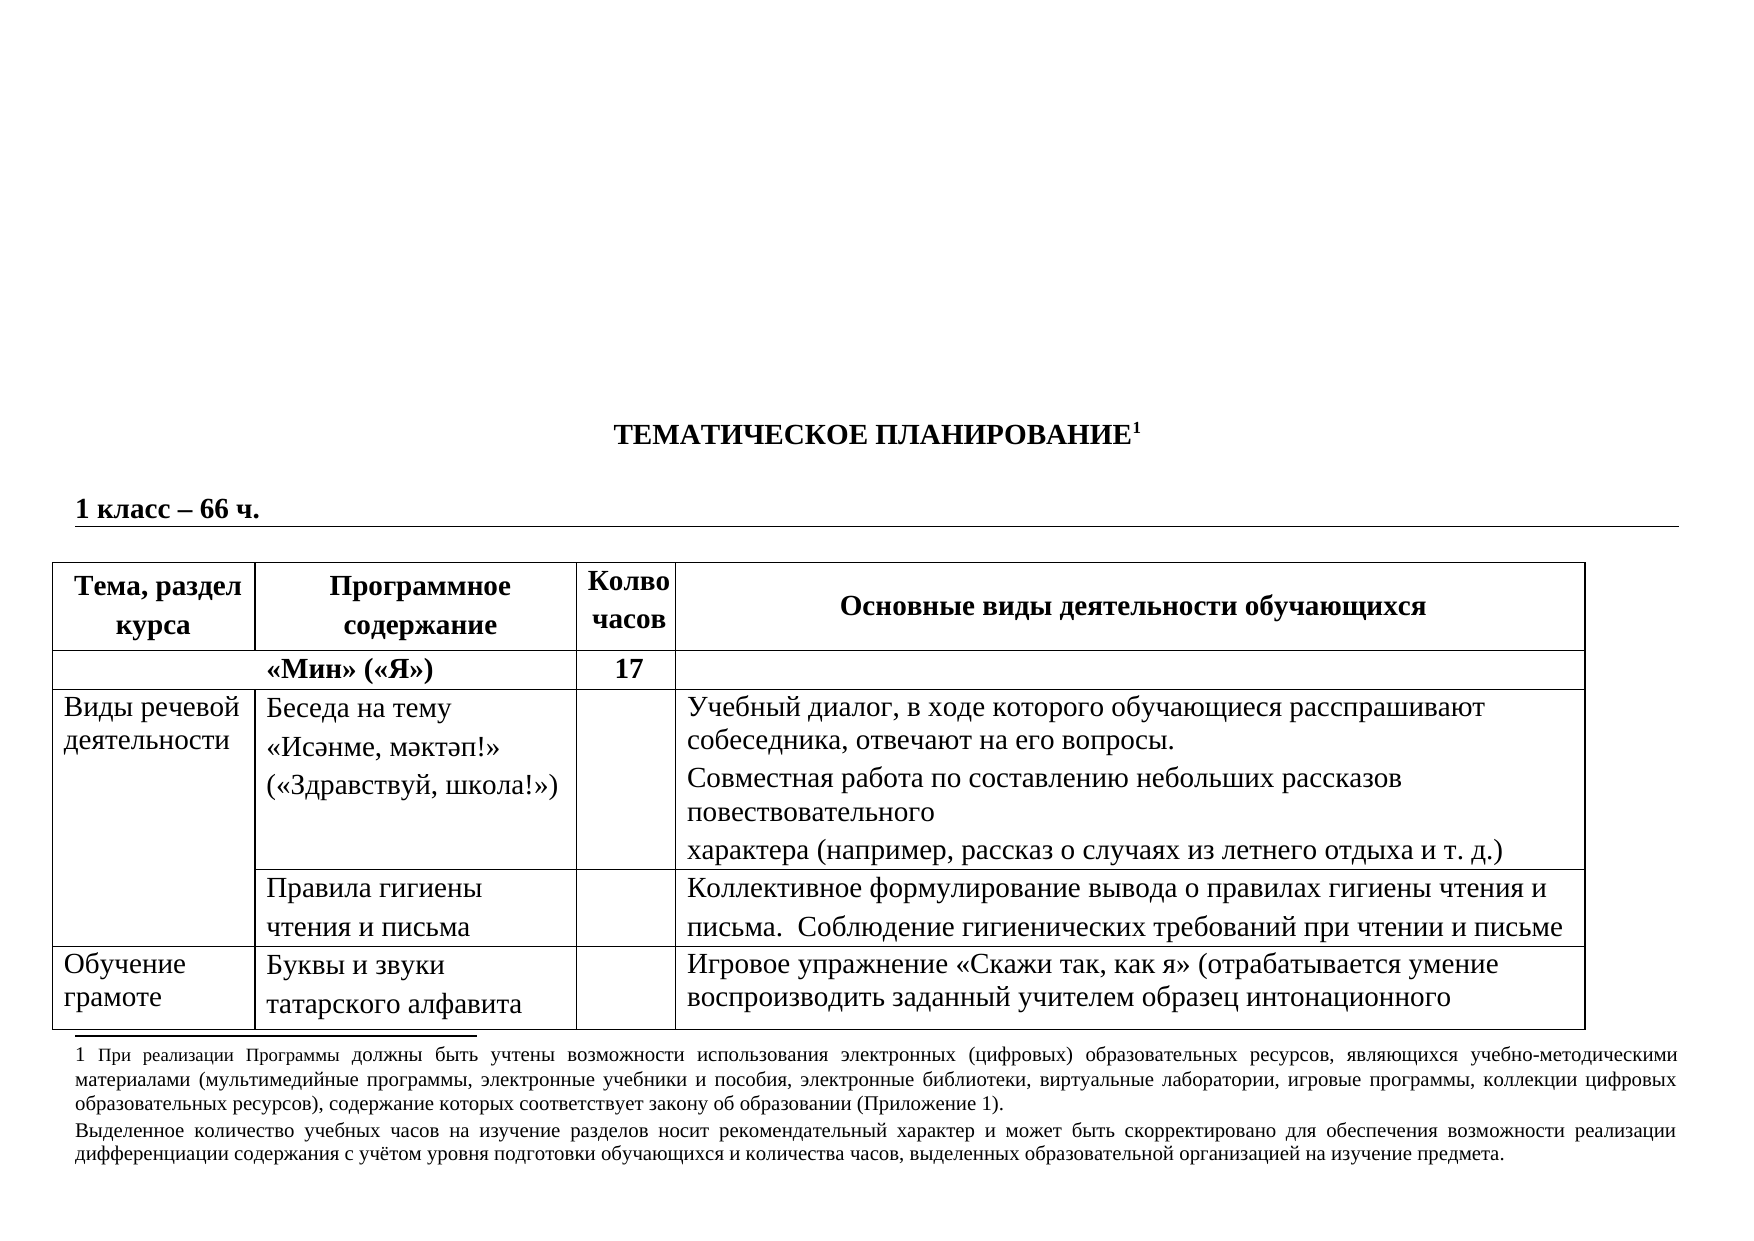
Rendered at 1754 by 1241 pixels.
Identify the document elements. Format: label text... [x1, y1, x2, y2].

table_cell Коллективное формулирование вывода о правилах гигиены чтения и письма. Соблюдение гигиенических требований при чтении и письме [676, 870, 1584, 946]
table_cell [53, 947, 254, 1028]
table_cell Учебный диалог, в ходе которого обучающиеся расспрашивают собеседника, отвечают на его вопросы. Совместная работа по составлению небольших рассказов повествовательного характера (например, рассказ о случаях из летнего отдыха и т. д.) [676, 690, 1584, 869]
table_cell Виды речевой деятельности [53, 690, 254, 946]
table_header Основные виды деятельности обучающихся [676, 563, 1584, 650]
table_header Колво часов [577, 563, 675, 650]
subtitle ТЕМАТИЧЕСКОЕ ПЛАНИРОВАНИЕ [75, 417, 1679, 451]
table_cell [676, 651, 1584, 689]
table_header Программное содержание [256, 563, 576, 650]
table_cell «Мин» («Я») [255, 651, 576, 689]
table_cell [577, 690, 675, 869]
table_cell Беседа на тему «Исәнме, мәктәп!» («Здравствуй, школа!») [256, 690, 576, 869]
table_cell Правила гигиены чтения и письма [256, 870, 576, 946]
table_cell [676, 947, 1584, 1028]
table_cell [577, 947, 675, 1028]
table_cell [577, 870, 675, 946]
table_cell [53, 651, 255, 689]
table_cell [256, 947, 576, 1028]
table_cell 17 [577, 651, 675, 689]
subtitle 1 класс – 66 ч. [75, 491, 1679, 526]
table_header Тема, раздел курса [53, 563, 254, 650]
